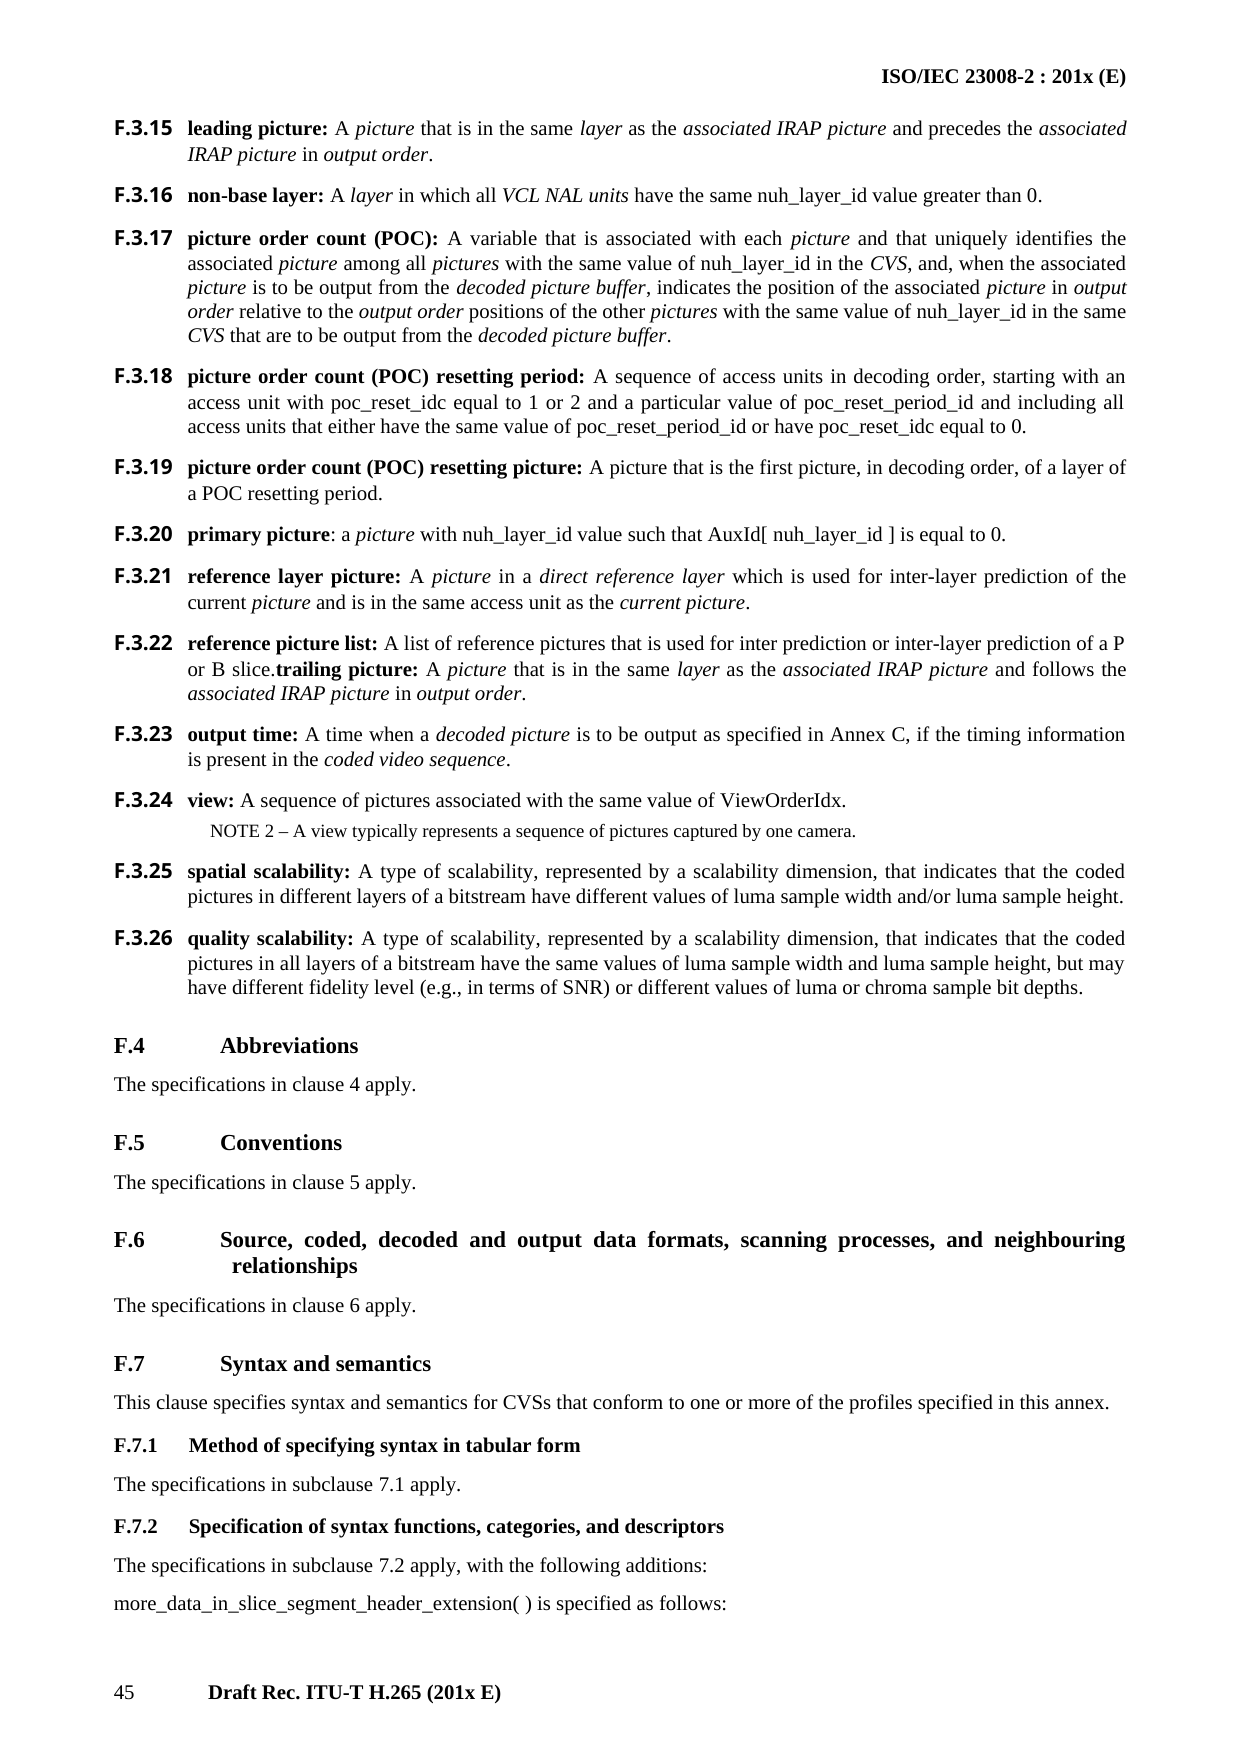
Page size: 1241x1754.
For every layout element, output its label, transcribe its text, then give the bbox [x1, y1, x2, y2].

text The specifications in subclause 7.1 apply. [113, 1471, 1127, 1496]
list view: A sequence of pictures associated with the same value of ViewOrderIdx. [113, 786, 1127, 814]
text The specifications in clause 4 apply. [113, 1072, 1127, 1096]
list quality scalability: A type of scalability, represented by a scalability dimension, that indicates that the coded pictures in all layers of a bitstream have the same values of luma sample width and luma sample height, but may have different fidelity level (e.g., in terms of SNR) or different values of luma or chroma sample bit depths. [113, 923, 1127, 999]
list picture order count (POC): A variable that is associated with each picture and that uniquely identifies the associated picture among all pictures with the same value of nuh_layer_id in the CVS, and, when the associated picture is to be output from the decoded picture buffer, indicates the position of the associated picture in output order relative to the output order positions of the other pictures with the same value of nuh_layer_id in the same CVS that are to be output from the decoded picture buffer. [113, 223, 1127, 347]
list Conventions [113, 1129, 1127, 1155]
list primary picture: a picture with nuh_layer_id value such that AuxId[ nuh_layer_id ] is equal to 0. [113, 519, 1127, 547]
list reference picture list: A list of reference pictures that is used for inter prediction or inter-layer prediction of a P or B slice.trailing picture: A picture that is in the same layer as the associated IRAP picture and follows the associated IRAP picture in output order. [113, 628, 1127, 705]
text more_data_in_slice_segment_header_extension( ) is specified as follows: [113, 1591, 1127, 1615]
list Method of specifying syntax in tabular form [113, 1433, 1127, 1457]
list non-base layer: A layer in which all VCL NAL units have the same nuh_layer_id value greater than 0. [113, 180, 1127, 208]
list picture order count (POC) resetting period: A sequence of access units in decoding order, starting with an access unit with poc_reset_idc equal to 1 or 2 and a particular value of poc_reset_period_id and including all access units that either have the same value of poc_reset_period_id or have poc_reset_idc equal to 0. [113, 362, 1127, 438]
text This clause specifies syntax and semantics for CVSs that conform to one or more of the profiles specified in this annex. [113, 1390, 1127, 1414]
text The specifications in clause 6 apply. [113, 1293, 1127, 1317]
list Abbreviations [113, 1032, 1127, 1058]
list Specification of syntax functions, categories, and descriptors [113, 1514, 1127, 1538]
list spatial scalability: A type of scalability, represented by a scalability dimension, that indicates that the coded pictures in different layers of a bitstream have different values of luma sample width and/or luma sample height. [113, 856, 1127, 908]
text NOTE 2 – A view typically represents a sequence of pictures captured by one camera. [210, 820, 1127, 842]
list reference layer picture: A picture in a direct reference layer which is used for inter-layer prediction of the current picture and is in the same access unit as the current picture. [113, 562, 1127, 614]
list Source, coded, decoded and output data formats, scanning processes, and neighbouring relationships [113, 1226, 1127, 1279]
list output time: A time when a decoded picture is to be output as specified in Annex C, if the timing information is present in the coded video sequence. [113, 719, 1127, 771]
list picture order count (POC) resetting picture: A picture that is the first picture, in decoding order, of a layer of a POC resetting period. [113, 452, 1127, 505]
text The specifications in clause 5 apply. [113, 1169, 1127, 1194]
text The specifications in subclause 7.2 apply, with the following additions: [113, 1553, 1127, 1577]
list leading picture: A picture that is in the same layer as the associated IRAP picture and precedes the associated IRAP picture in output order. [113, 113, 1127, 166]
list Syntax and semantics [113, 1350, 1127, 1376]
